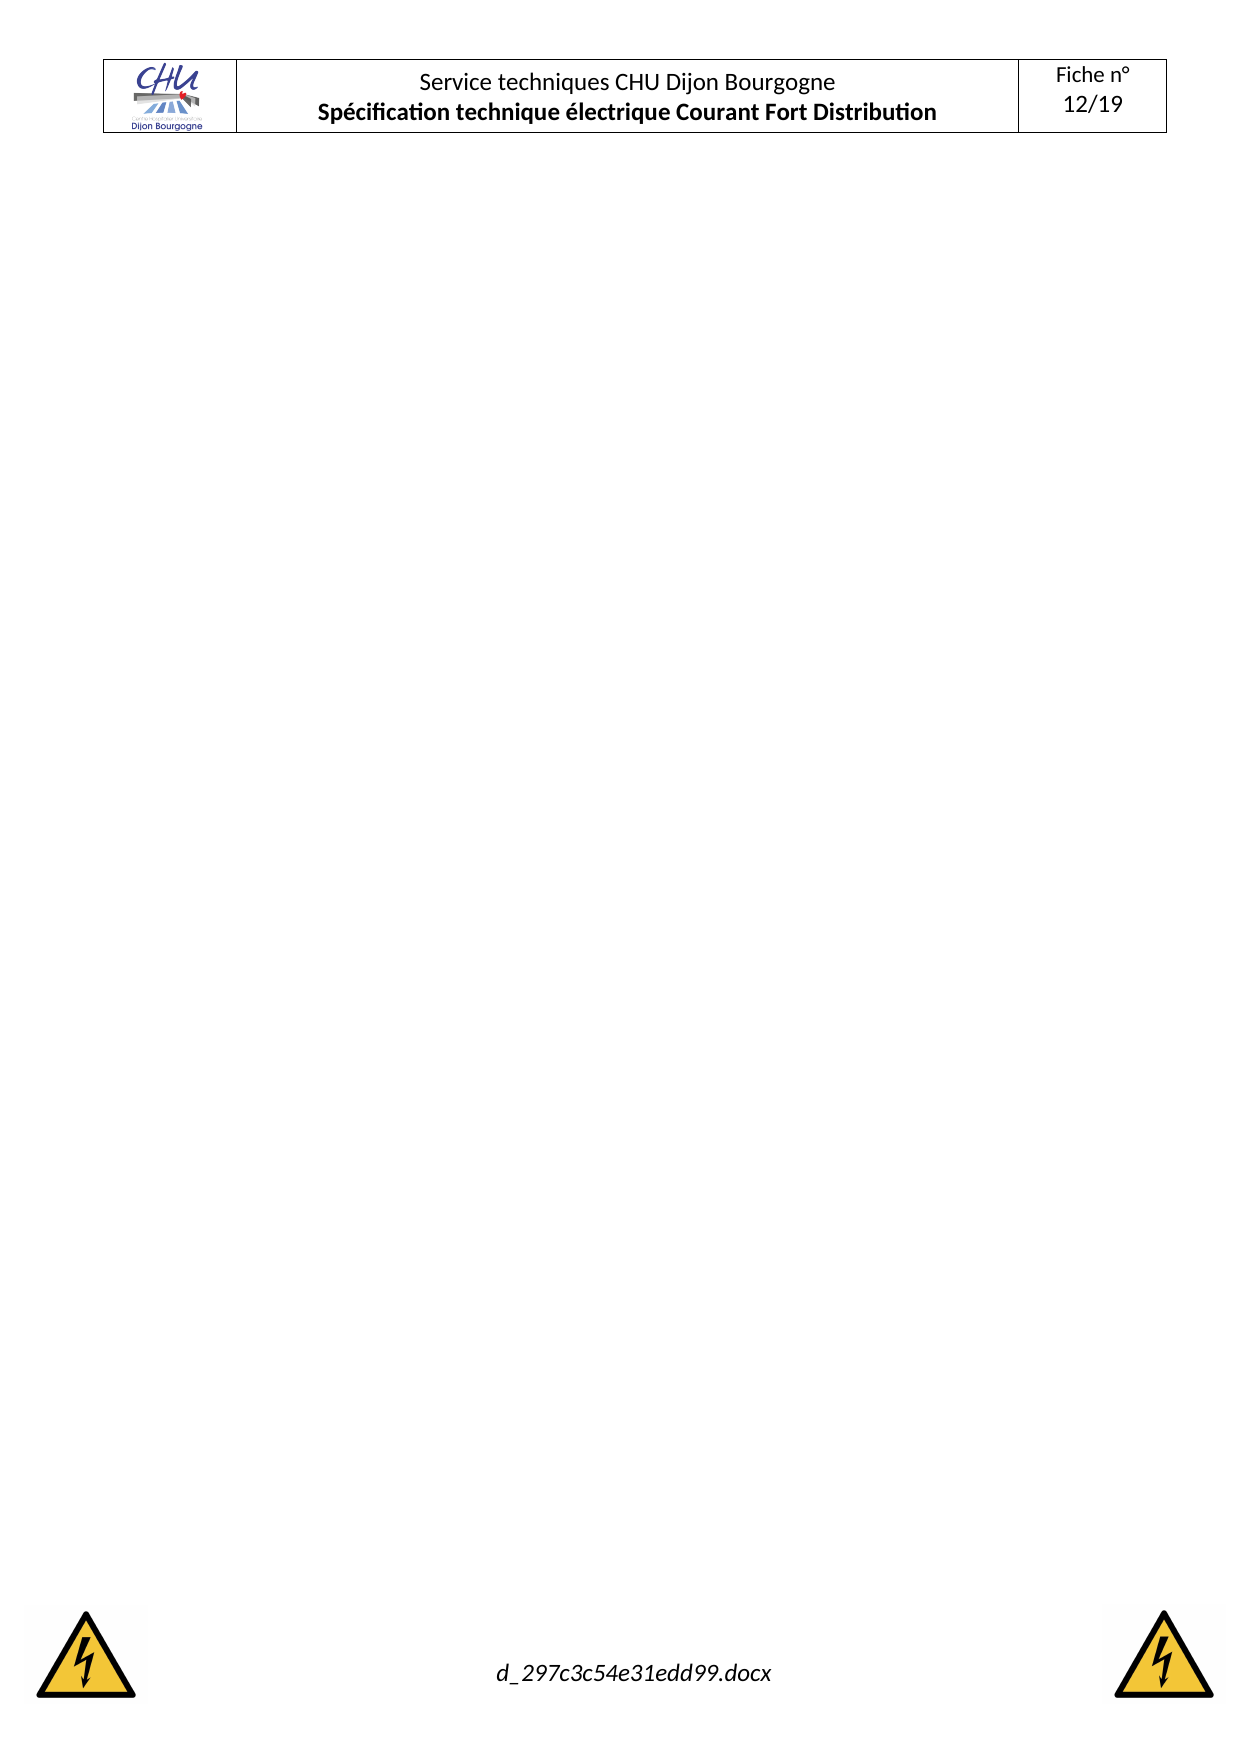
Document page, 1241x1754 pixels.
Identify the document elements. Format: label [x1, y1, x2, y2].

picture [1102, 1604, 1226, 1704]
picture [132, 62, 203, 131]
picture [24, 1605, 148, 1704]
